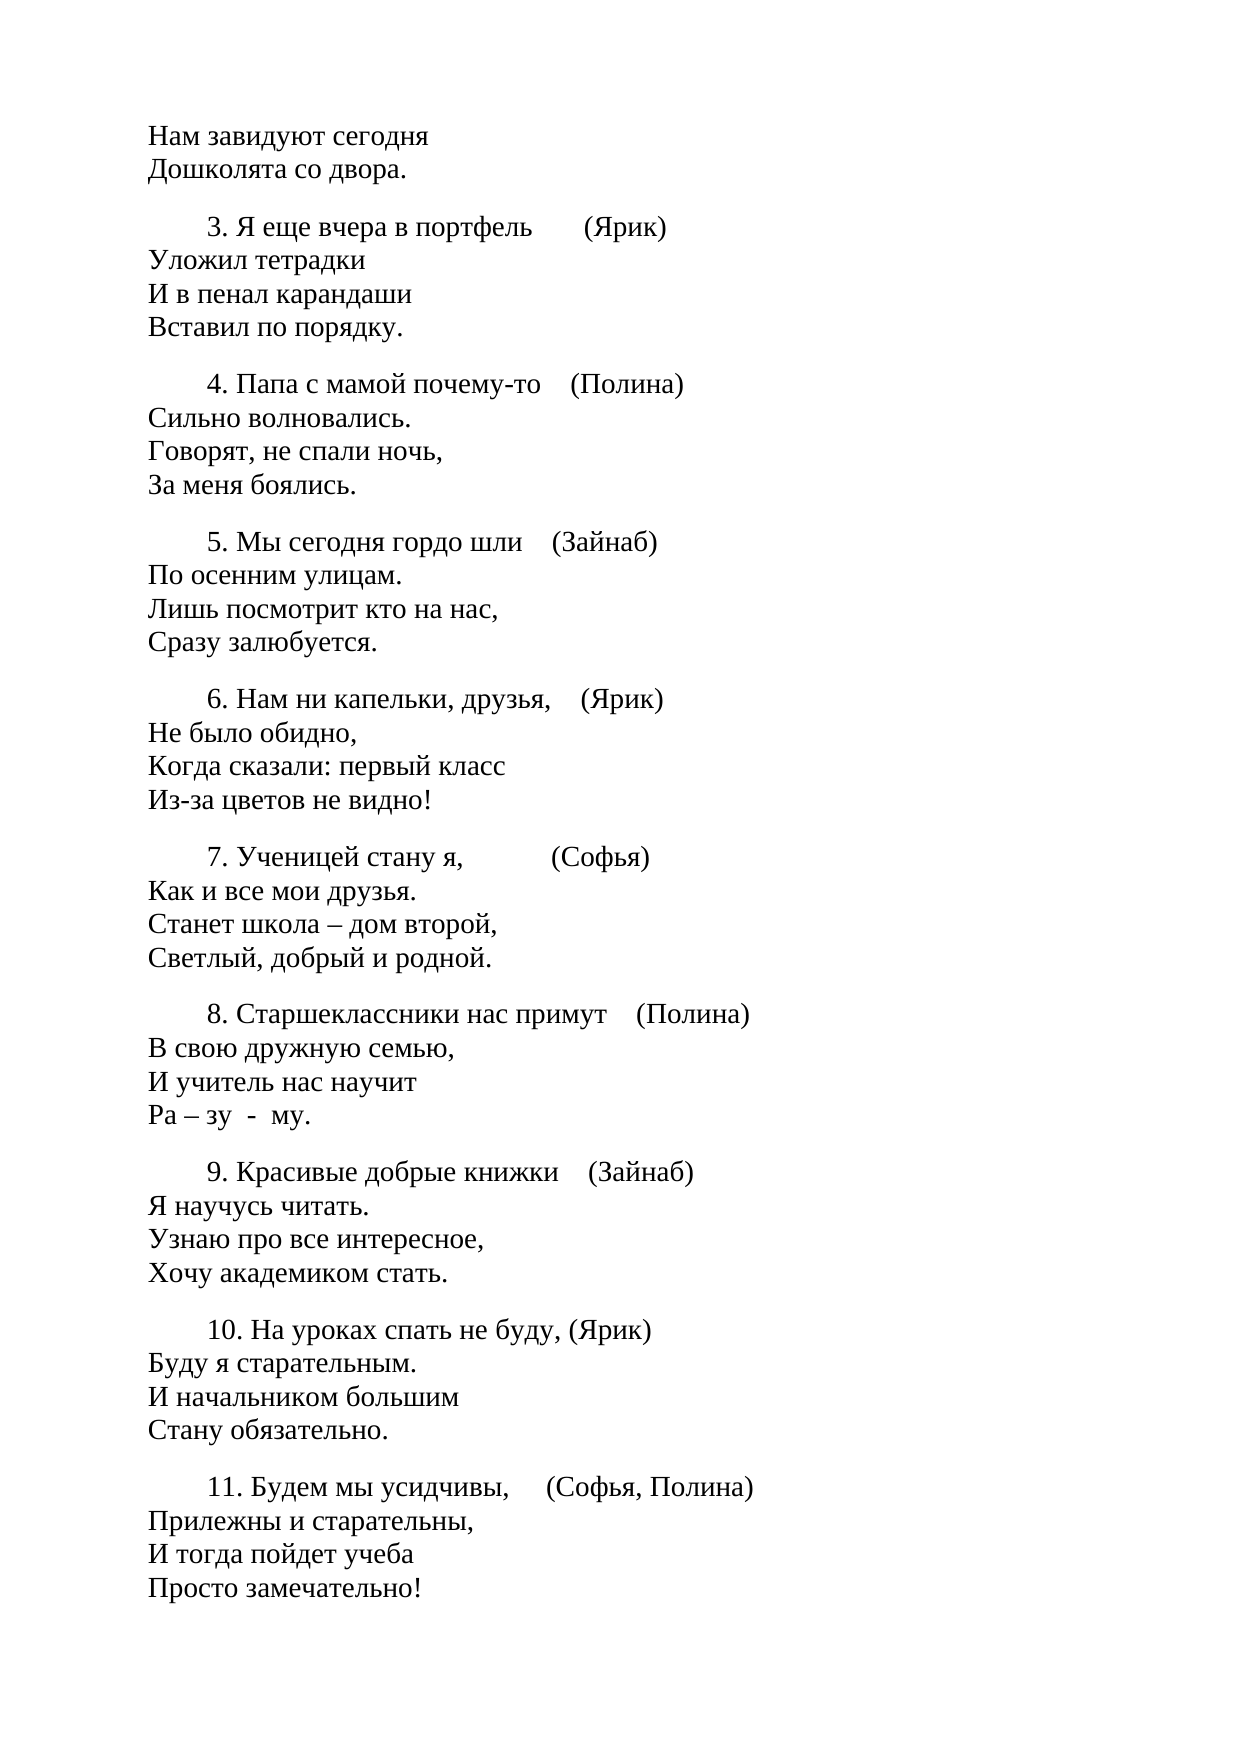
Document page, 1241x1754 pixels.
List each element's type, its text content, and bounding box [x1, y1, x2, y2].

text 4. Папа с мамой почему-то (Полина) Сильно волновались. Говорят, не спали ночь, За меня боялись. [148, 366, 1063, 500]
text 7. Ученицей стану я, (Софья) Как и все мои друзья. Станет школа – дом второй, Светлый, добрый и родной. [148, 839, 1063, 973]
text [148, 118, 1063, 185]
text 11. Будем мы усидчивы, (Софья, Полина) Прилежны и старательны, И тогда пойдет учеба Просто замечательно! [148, 1469, 1063, 1604]
text 10. На уроках спать не буду, (Ярик) Буду я старательным. И начальником большим Стану обязательно. [148, 1312, 1063, 1446]
text 5. Мы сегодня гордо шли (Зайнаб) По осенним улицам. Лишь посмотрит кто на нас, Сразу залюбуется. [148, 524, 1063, 658]
text 8. Старшеклассники нас примут (Полина) В свою дружную семью, И учитель нас научит Ра – зу - му. [148, 997, 1063, 1131]
text 6. Нам ни капельки, друзья, (Ярик) Не было обидно, Когда сказали: первый класс Из-за цветов не видно! [148, 681, 1063, 816]
text 9. Красивые добрые книжки (Зайнаб) Я научусь читать. Узнаю про все интересное, Хочу академиком стать. [148, 1154, 1063, 1288]
text 3. Я еще вчера в портфель (Ярик) Уложил тетрадки И в пенал карандаши Вставил по порядку. [148, 209, 1063, 343]
